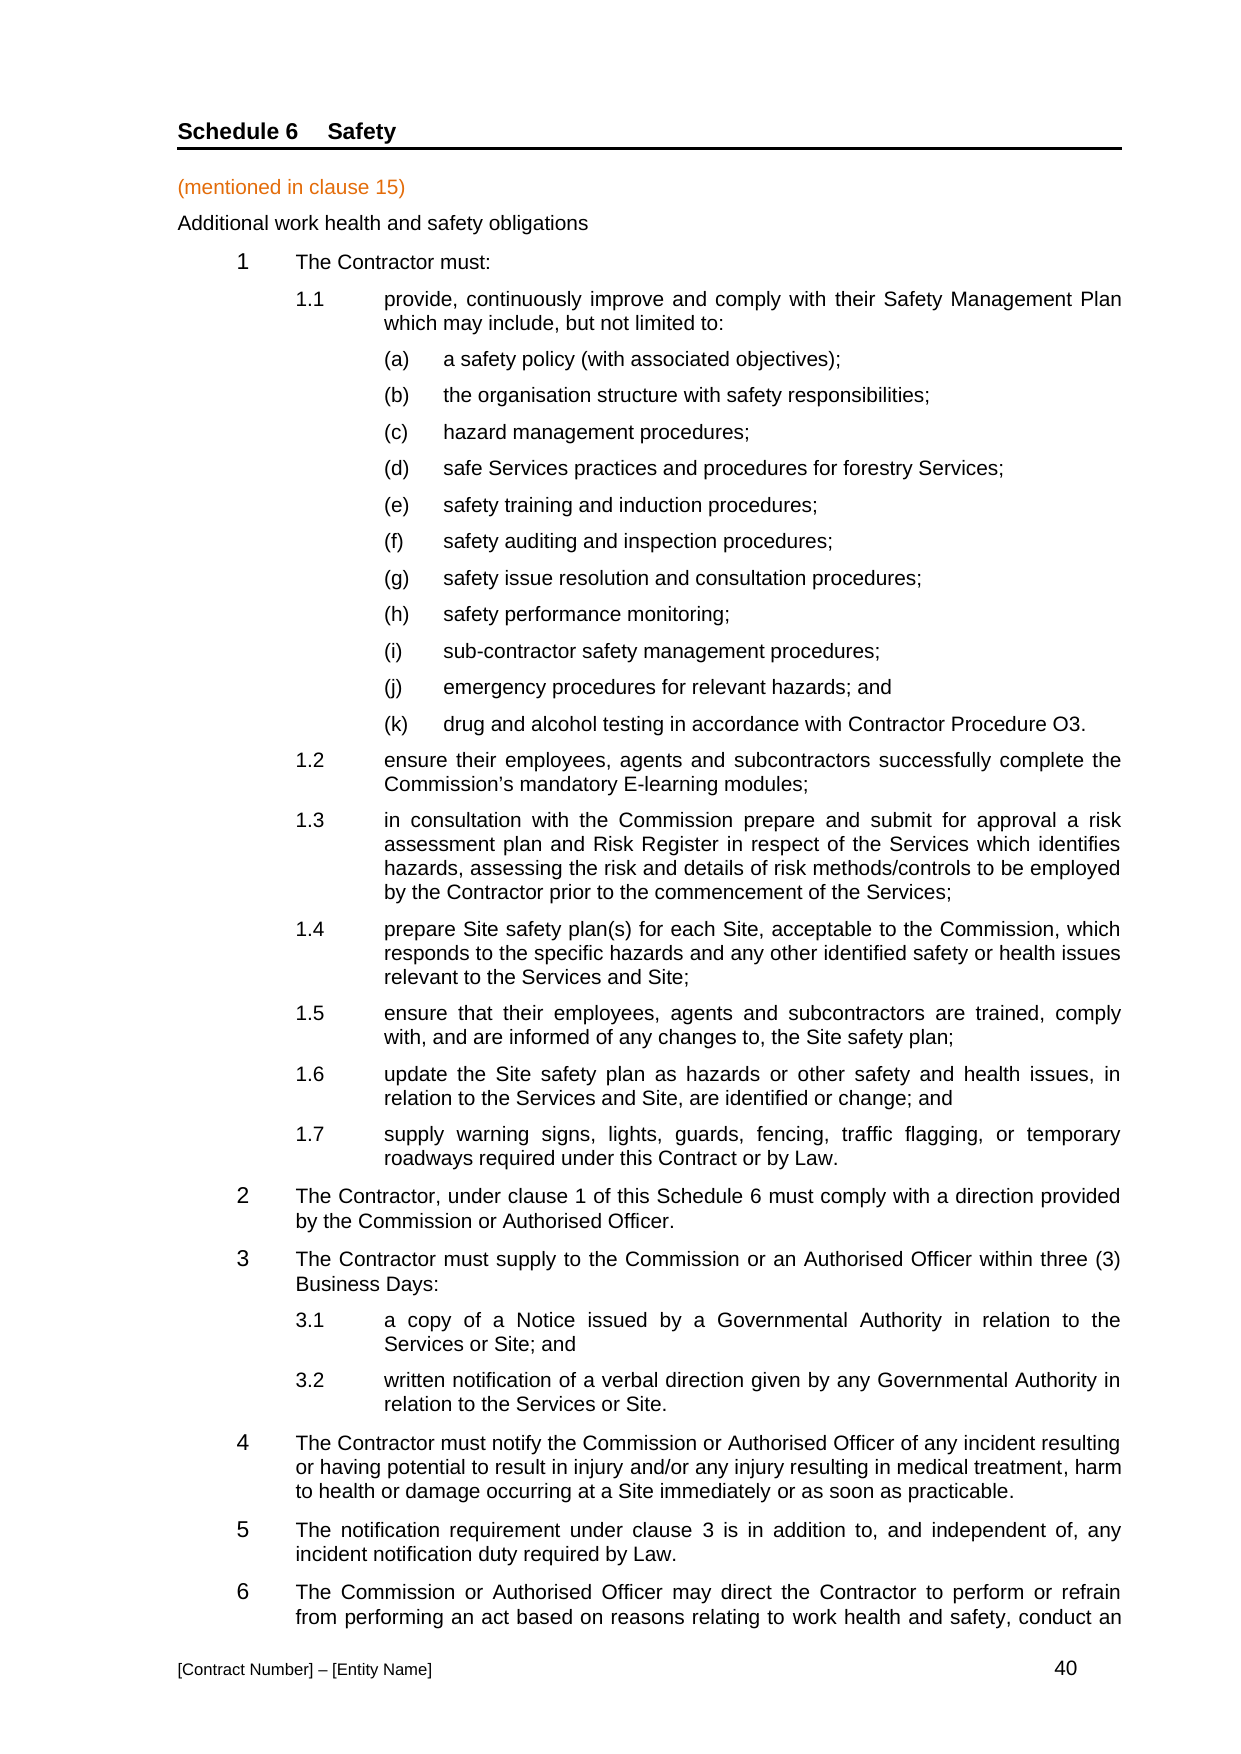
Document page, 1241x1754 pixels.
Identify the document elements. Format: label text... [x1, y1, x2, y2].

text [236, 1578, 1122, 1629]
text The Contractor, under clause 1 of this Schedule 6 must comply with a direction provided by the Commission or Authorised Officer. [236, 1182, 1122, 1233]
text emergency procedures for relevant hazards; and [384, 675, 1113, 699]
text (mentioned in clause 15) [177, 175, 1122, 199]
text a safety policy (with associated objectives); [384, 347, 1113, 371]
text update the Site safety plan as hazards or other safety and health issues, in relation to the Services and Site, are identified or change; and [295, 1061, 1122, 1109]
text Additional work health and safety obligations [177, 211, 1122, 235]
text The Contractor must: [236, 248, 1122, 274]
text The Contractor must supply to the Commission or an Authorised Officer within three (3) Business Days: [236, 1245, 1122, 1295]
text sub-contractor safety management procedures; [384, 638, 1113, 662]
text hazard management procedures; [384, 420, 1113, 444]
text safety training and induction procedures; [384, 493, 1113, 517]
text provide, continuously improve and comply with their Safety Management Plan which may include, but not limited to: [295, 286, 1122, 334]
text safety issue resolution and consultation procedures; [384, 566, 1113, 589]
text the organisation structure with safety responsibilities; [384, 383, 1113, 407]
text supply warning signs, lights, guards, fencing, traffic flagging, or temporary roadways required under this Contract or by Law. [295, 1122, 1122, 1170]
text The Contractor must notify the Commission or Authorised Officer of any incident resulting or having potential to result in injury and/or any injury resulting in medical treatment, harm to health or damage occurring at a Site immediately or as soon as practicable. [236, 1429, 1122, 1503]
text ensure that their employees, agents and subcontractors are trained, comply with, and are informed of any changes to, the Site safety plan; [295, 1001, 1122, 1049]
text prepare Site safety plan(s) for each Site, acceptable to the Commission, which responds to the specific hazards and any other identified safety or health issues relevant to the Services and Site; [295, 917, 1122, 988]
text a copy of a Notice issued by a Governmental Authority in relation to the Services or Site; and [295, 1308, 1122, 1356]
text safety performance monitoring; [384, 602, 1113, 626]
text drug and alcohol testing in accordance with Contractor Procedure O3. [384, 711, 1113, 735]
text ensure their employees, agents and subcontractors successfully complete the Commission’s mandatory E-learning modules; [295, 748, 1122, 796]
text in consultation with the Commission prepare and submit for approval a risk assessment plan and Risk Register in respect of the Services which identifies hazards, assessing the risk and details of risk methods/controls to be employed by the Contractor prior to the commencement of the Services; [295, 808, 1122, 904]
text The notification requirement under clause 3 is in addition to, and independent of, any incident notification duty required by Law. [236, 1516, 1122, 1566]
text written notification of a verbal direction given by any Governmental Authority in relation to the Services or Site. [295, 1368, 1122, 1416]
text Schedule 6 Safety [177, 118, 1122, 147]
text safe Services practices and procedures for forestry Services; [384, 456, 1113, 480]
text safety auditing and inspection procedures; [384, 529, 1113, 553]
